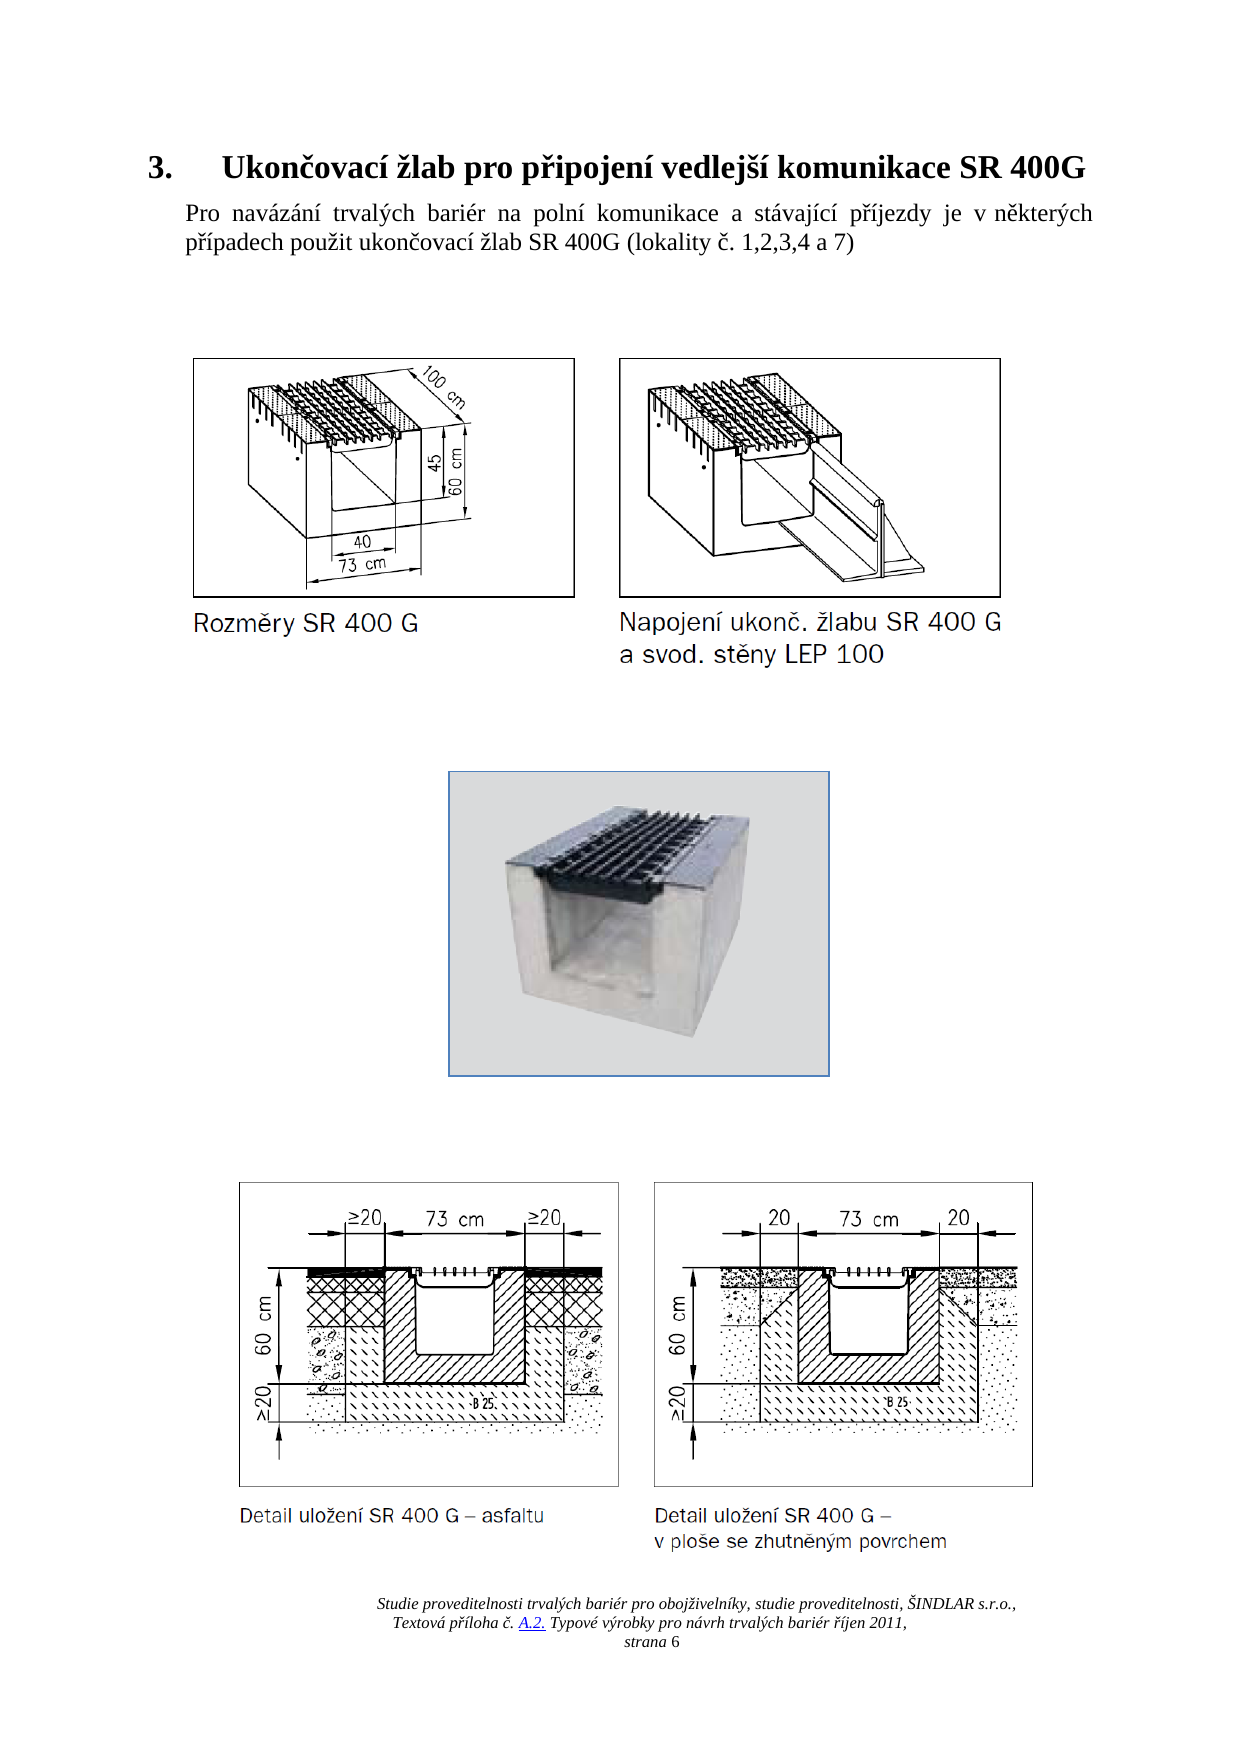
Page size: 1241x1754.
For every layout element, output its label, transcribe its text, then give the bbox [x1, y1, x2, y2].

subtitle Ukončovací žlab pro připojení vedlejší komunikace SR 400G [148, 148, 1093, 186]
text Pro navázání trvalých bariér na polní komunikace a stávající příjezdy je v některých případech použit ukončovací žlab SR 400G (lokality č. 1,2,3,4 a 7) [185, 198, 1093, 256]
